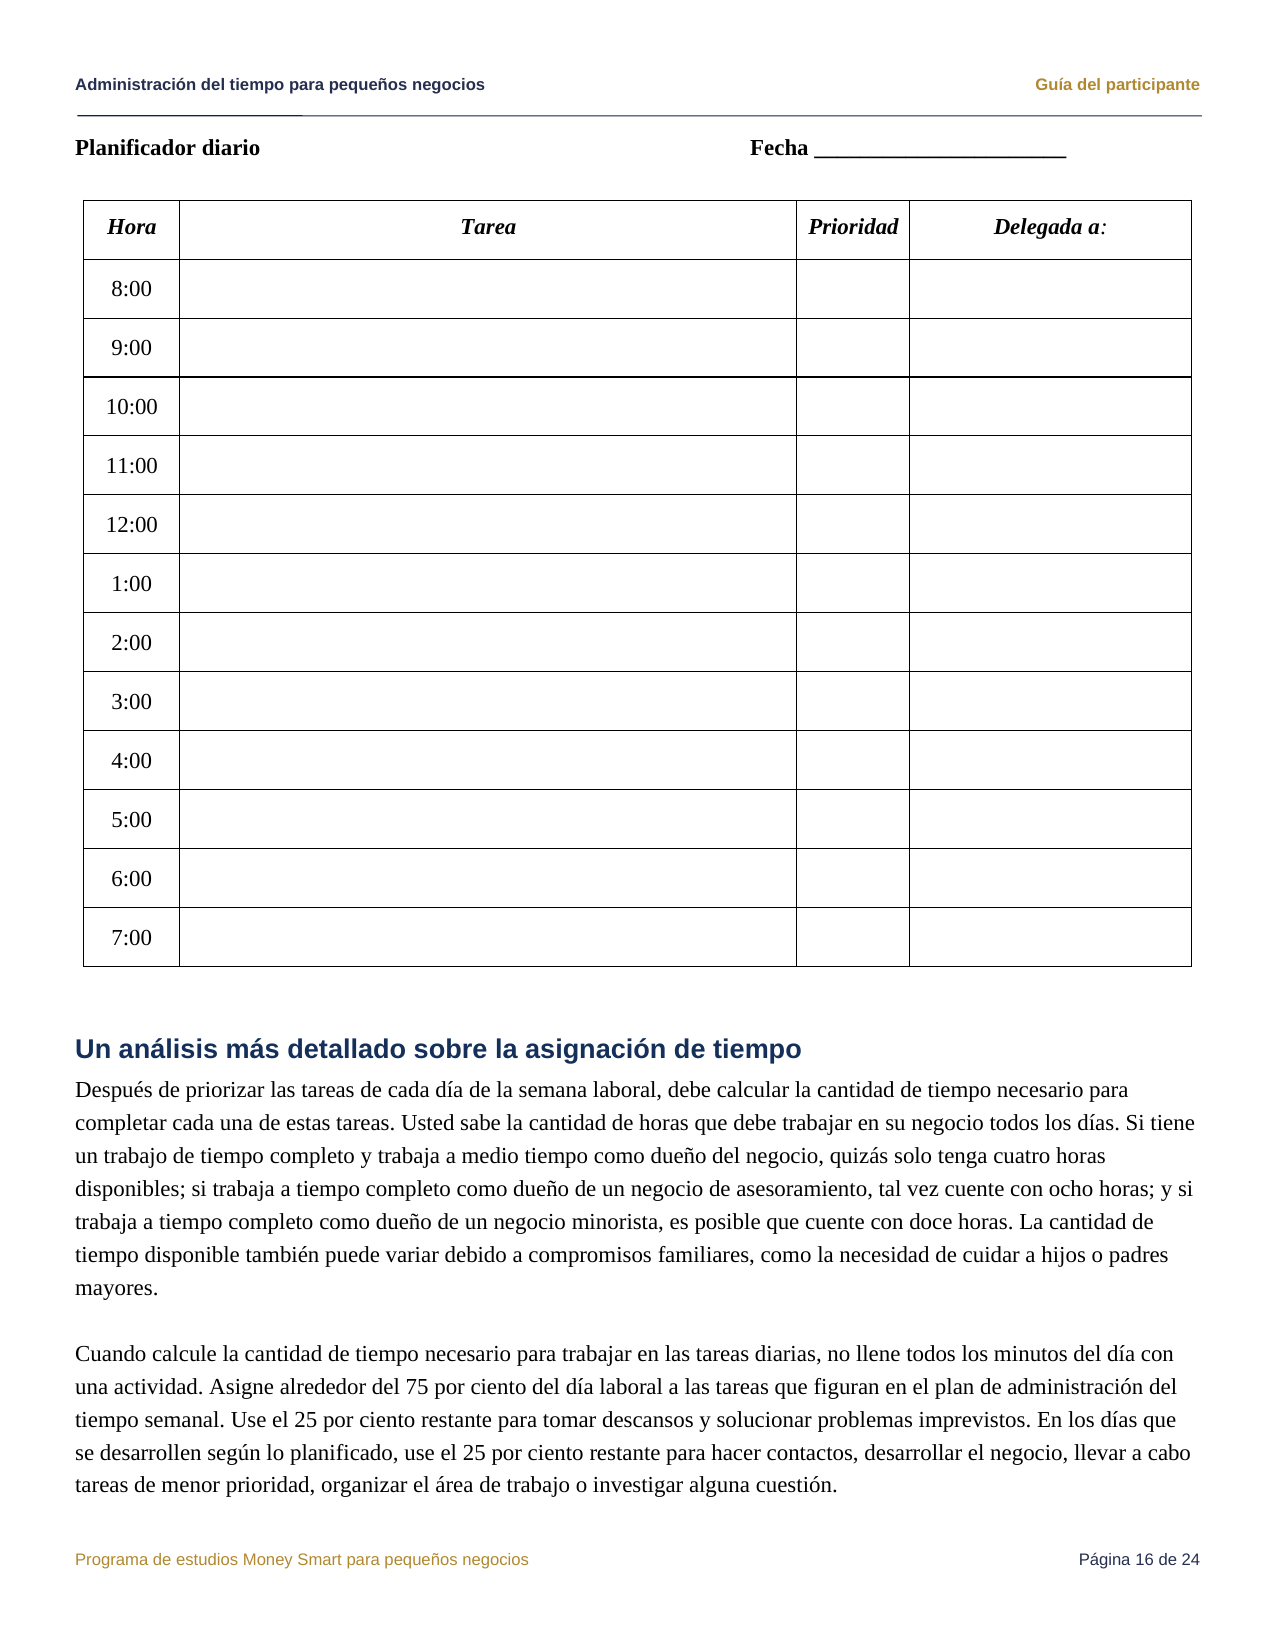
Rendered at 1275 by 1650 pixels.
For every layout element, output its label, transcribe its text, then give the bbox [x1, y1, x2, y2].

table_cell 5:00 [84, 790, 179, 848]
text Cuando calcule la cantidad de tiempo necesario para trabajar en las tareas diarias, no llene todos los minutos del día con una actividad. Asigne alrededor del 75 por ciento del día laboral a las tareas que figuran en el plan de administración del tiempo semanal. Use el 25 por ciento restante para tomar descansos y solucionar problemas imprevistos. En los días que se desarrollen según lo planificado, use el 25 por ciento restante para hacer contactos, desarrollar el negocio, llevar a cabo tareas de menor prioridad, organizar el área de trabajo o investigar alguna cuestión. [75, 1340, 1200, 1498]
table_cell [180, 731, 796, 789]
table_cell [910, 672, 1191, 730]
table_cell [180, 260, 796, 317]
table_cell [910, 908, 1191, 966]
table_cell [180, 613, 796, 671]
table_cell [797, 319, 909, 376]
table_cell 9:00 [84, 319, 179, 376]
table_cell [180, 319, 796, 376]
table_cell [797, 495, 909, 553]
table_cell [180, 436, 796, 494]
table_cell [910, 731, 1191, 789]
table_cell [797, 613, 909, 671]
table_cell 3:00 [84, 672, 179, 730]
table_cell [910, 613, 1191, 671]
table_header Prioridad [797, 201, 909, 258]
table_cell [180, 378, 796, 435]
subtitle Un análisis más detallado sobre la asignación de tiempo [75, 1033, 1200, 1064]
table_cell 11:00 [84, 436, 179, 494]
table_cell [910, 495, 1191, 553]
table_cell [797, 731, 909, 789]
table_cell [797, 908, 909, 966]
table_cell [910, 790, 1191, 848]
table_cell [180, 908, 796, 966]
table_cell [910, 319, 1191, 376]
table_cell [910, 378, 1191, 435]
table_cell 12:00 [84, 495, 179, 553]
table_cell [910, 849, 1191, 907]
table_cell [910, 554, 1191, 612]
table_cell [797, 790, 909, 848]
table_cell [797, 554, 909, 612]
table_header Delegada a: [910, 201, 1191, 258]
table_cell [180, 554, 796, 612]
table_cell 4:00 [84, 731, 179, 789]
text Después de priorizar las tareas de cada día de la semana laboral, debe calcular la cantidad de tiempo necesario para completar cada una de estas tareas. Usted sabe la cantidad de horas que debe trabajar en su negocio todos los días. Si tiene un trabajo de tiempo completo y trabaja a medio tiempo como dueño del negocio, quizás solo tenga cuatro horas disponibles; si trabaja a tiempo completo como dueño de un negocio de asesoramiento, tal vez cuente con ocho horas; y si trabaja a tiempo completo como dueño de un negocio minorista, es posible que cuente con doce horas. La cantidad de tiempo disponible también puede variar debido a compromisos familiares, como la necesidad de cuidar a hijos o padres mayores. [75, 1077, 1200, 1300]
table_cell 10:00 [84, 378, 179, 435]
table_cell [180, 849, 796, 907]
table_cell [910, 436, 1191, 494]
table_cell 1:00 [84, 554, 179, 612]
table_cell [797, 378, 909, 435]
table_cell 7:00 [84, 908, 179, 966]
table_header Tarea [180, 201, 796, 258]
table_cell [797, 672, 909, 730]
table_cell [797, 849, 909, 907]
table_cell [797, 260, 909, 317]
table_cell [910, 260, 1191, 317]
table_cell [180, 672, 796, 730]
table_cell 8:00 [84, 260, 179, 317]
table_cell 6:00 [84, 849, 179, 907]
table_header Hora [84, 201, 179, 258]
table_cell [797, 436, 909, 494]
table_cell 2:00 [84, 613, 179, 671]
table_cell [180, 495, 796, 553]
text Planificador diario Fecha ______________________ [75, 134, 1200, 160]
table_cell [180, 790, 796, 848]
